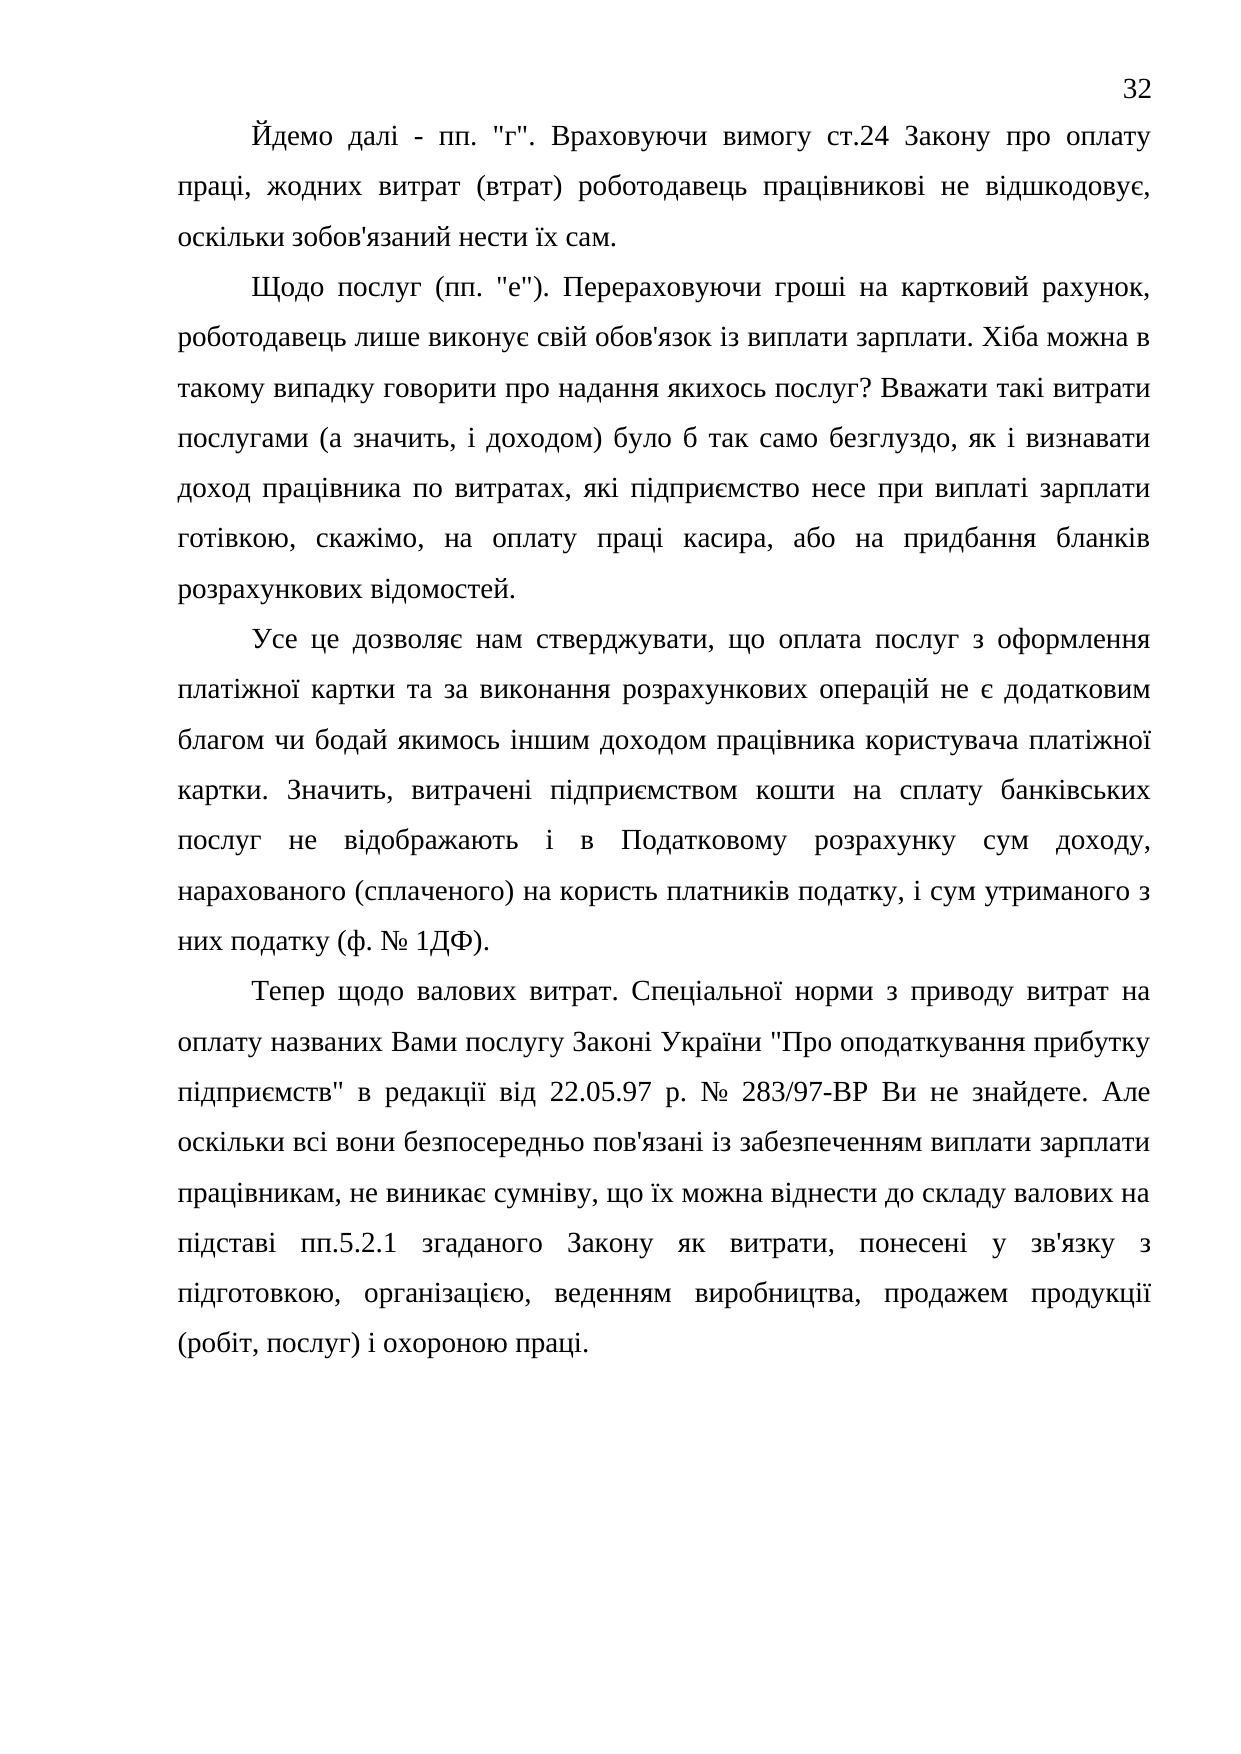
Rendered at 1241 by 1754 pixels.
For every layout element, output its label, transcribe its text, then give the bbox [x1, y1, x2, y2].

text Йдемо далі - пп. "г". Враховуючи вимогу ст.24 Закону про оплату праці, жодних витрат (втрат) роботодавець працівникові не відшкодовує, оскільки зобов'язаний нести їх сам. [177, 118, 1152, 252]
text Усе це дозволяє нам стверджувати, що оплата послуг з оформлення платіжної картки та за виконання розрахункових операцій не є додатковим благом чи бодай якимось іншим доходом працівника користувача платіжної картки. Значить, витрачені підприємством кошти на сплату банківських послуг не відображають і в Податковому розрахунку сум доходу, нарахованого (сплаченого) на користь платників податку, і сум утриманого з них податку (ф. № 1ДФ). [177, 621, 1152, 957]
text Тепер щодо валових витрат. Спеціальної норми з приводу витрат на оплату названих Вами послугу Законі України "Про оподаткування прибутку підприємств" в редакції від 22.05.97 р. № 283/97-ВР Ви не знайдете. Але оскільки всі вони безпосередньо пов'язані із забезпеченням виплати зарплати працівникам, не виникає сумніву, що їх можна віднести до складу валових на підставі пп.5.2.1 згаданого Закону як витрати, понесені у зв'язку з підготовкою, організацією, веденням виробництва, продажем продукції (робіт, послуг) і охороною праці. [177, 973, 1152, 1359]
text Щодо послуг (пп. "е"). Перераховуючи гроші на картковий рахунок, роботодавець лише виконує свій обов'язок із виплати зарплати. Хіба можна в такому випадку говорити про надання якихось послуг? Вважати такі витрати послугами (а значить, і доходом) було б так само безглуздо, як і визнавати доход працівника по витратах, які підприємство несе при виплаті зарплати готівкою, скажімо, на оплату праці касира, або на придбання бланків розрахункових відомостей. [177, 269, 1152, 604]
